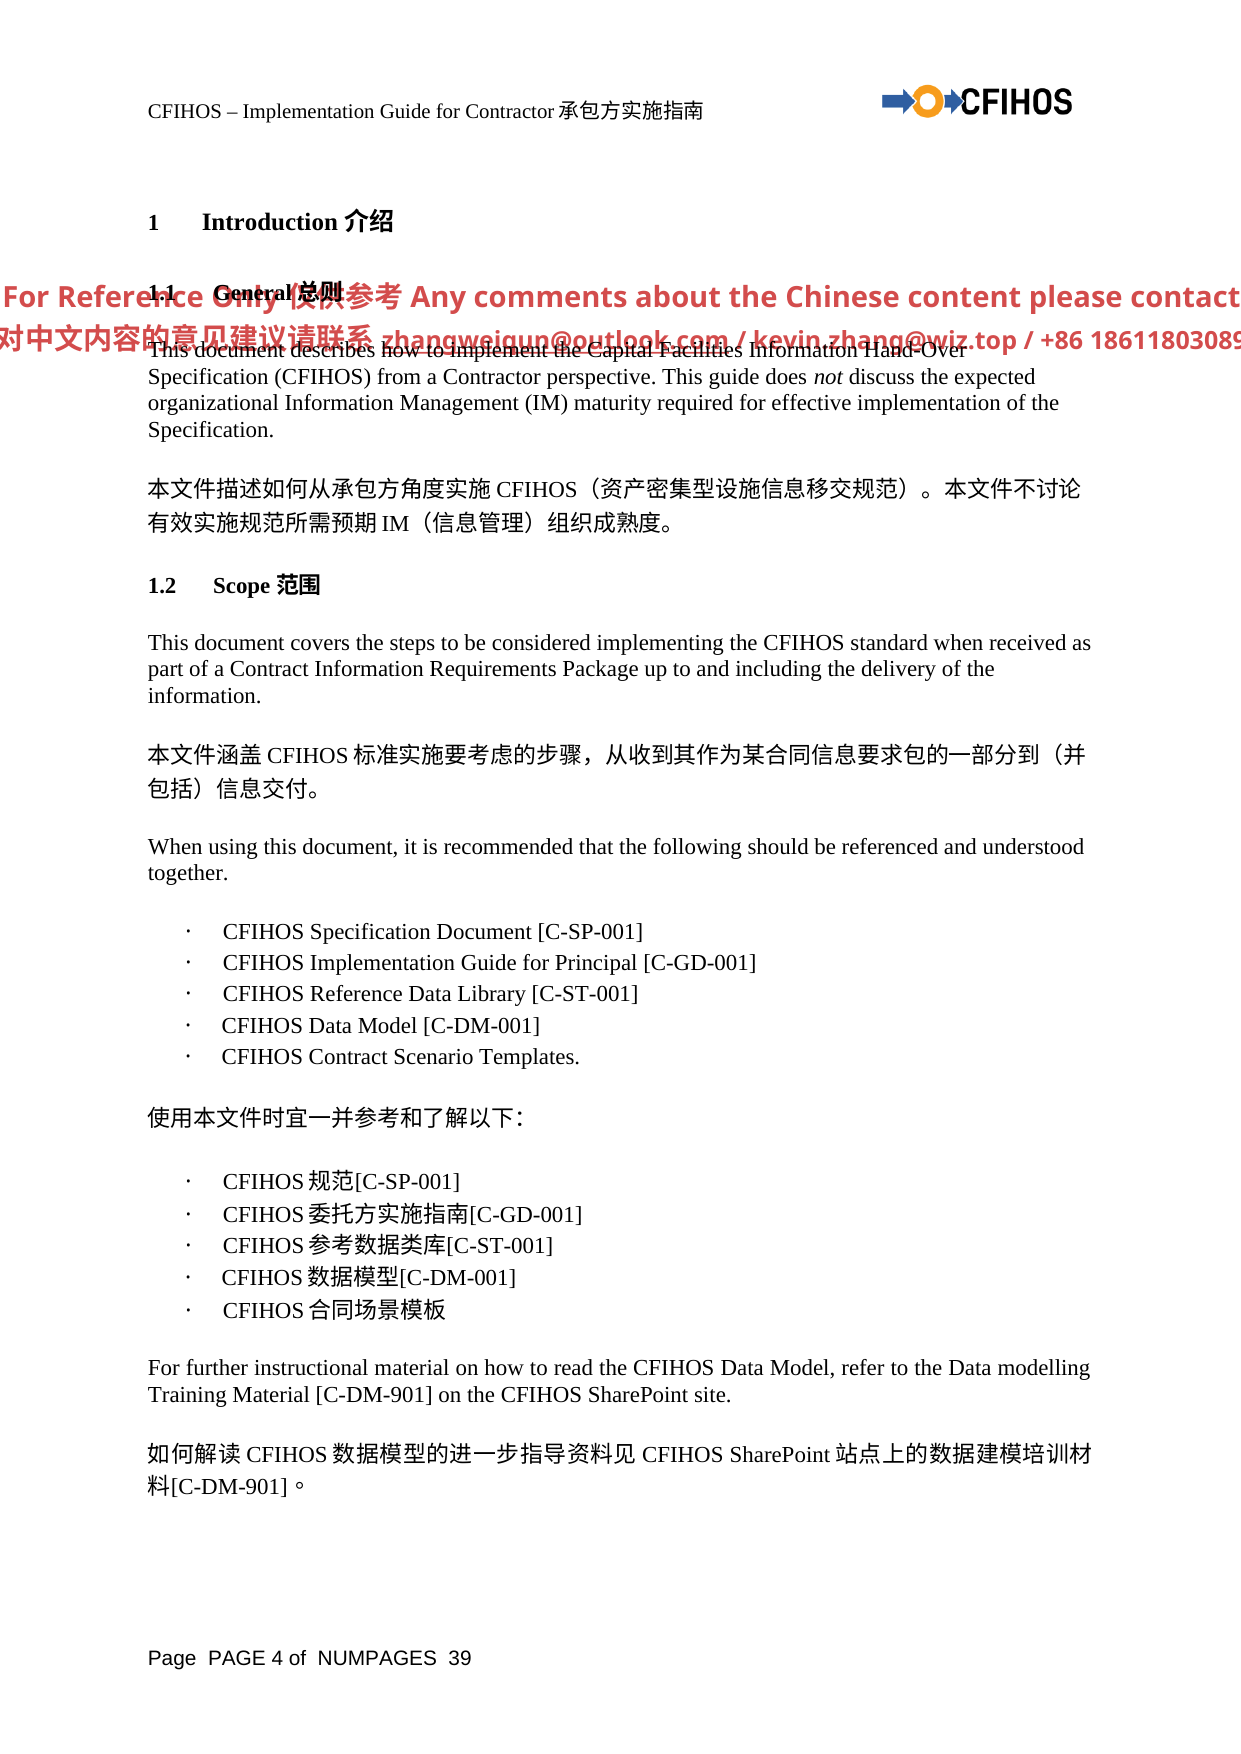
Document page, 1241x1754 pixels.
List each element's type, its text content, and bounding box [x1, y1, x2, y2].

subtitle General 总则 [148, 274, 1092, 307]
subtitle Introduction 介绍 [148, 202, 1092, 238]
list CFIHOS Data Model [C-DM-001] [185, 1009, 1092, 1040]
text 使用本文件时宜一并参考和了解以下： [148, 1100, 1092, 1133]
list CFIHOS参考数据类库[C-ST-001] [185, 1229, 1092, 1261]
list CFIHOS Contract Scenario Templates. [185, 1040, 1092, 1071]
list CFIHOS委托方实施指南[C-GD-001] [185, 1196, 1092, 1229]
list CFIHOS Implementation Guide for Principal [C-GD-001] [185, 946, 1092, 977]
text For further instructional material on how to read the CFIHOS Data Model, refer to the Data modelling Training Material [C-DM-901] on the CFIHOS SharePoint site. [148, 1354, 1092, 1407]
list CFIHOS Reference Data Library [C-ST-001] [185, 977, 1092, 1009]
list CFIHOS Specification Document [C-SP-001] [185, 915, 1092, 946]
subtitle Scope 范围 [148, 567, 1092, 600]
text When using this document, it is recommended that the following should be referenced and understood together. [148, 833, 1092, 886]
text 本文件描述如何从承包方角度实施CFIHOS（资产密集型设施信息移交规范）。本文件不讨论有效实施规范所需预期IM（信息管理）组织成熟度。 [148, 471, 1092, 538]
picture [877, 82, 1078, 119]
list CFIHOS数据模型[C-DM-001] [185, 1261, 1092, 1292]
text This document describes how to implement the Capital Facilities Information Hand-Over Specification (CFIHOS) from a Contractor perspective. This guide does not discuss the expected organizational Information Management (IM) maturity required for effective implementation of the Specification. [148, 337, 1092, 442]
text 本文件涵盖CFIHOS标准实施要考虑的步骤，从收到其作为某合同信息要求包的一部分到（并包括）信息交付。 [148, 737, 1092, 804]
list CFIHOS合同场景模板 [185, 1292, 1092, 1325]
list CFIHOS规范[C-SP-001] [185, 1163, 1092, 1196]
text 如何解读CFIHOS数据模型的进一步指导资料见CFIHOS SharePoint站点上的数据建模培训材料[C-DM-901]。 [148, 1436, 1092, 1501]
text This document covers the steps to be considered implementing the CFIHOS standard when received as part of a Contract Information Requirements Package up to and including the delivery of the information. [148, 629, 1092, 708]
